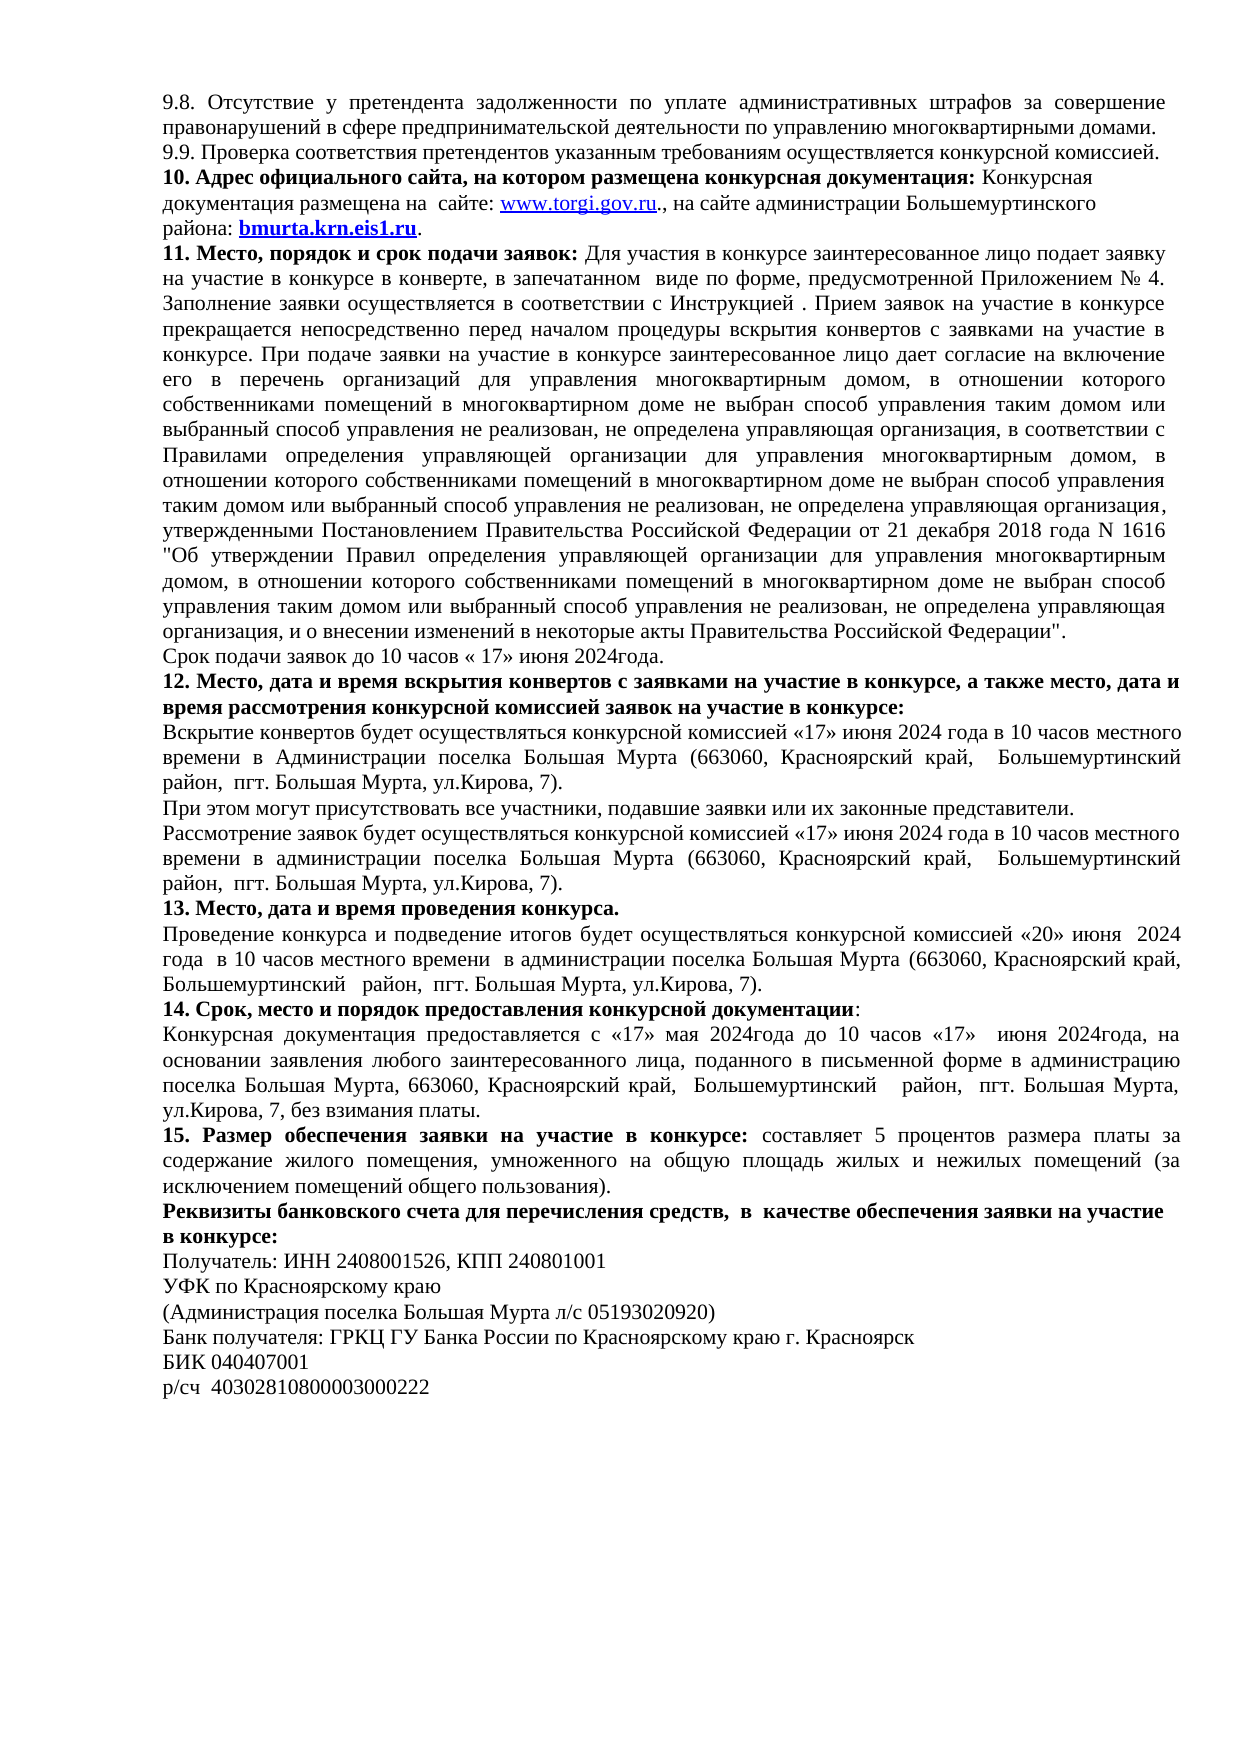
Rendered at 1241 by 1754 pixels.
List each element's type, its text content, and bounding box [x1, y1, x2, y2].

text 9.9. Проверка соответствия претендентов указанным требованиям осуществляется конкурсной комиссией. [162, 139, 1167, 164]
text 11. Место, порядок и срок подачи заявок: Для участия в конкурсе заинтересованное лицо подает заявку на участие в конкурсе в конверте, в запечатанном виде по форме, предусмотренной Приложением № 4. Заполнение заявки осуществляется в соответствии с Инструкцией . Прием заявок на участие в конкурсе прекращается непосредственно перед началом процедуры вскрытия конвертов с заявками на участие в конкурсе. При подаче заявки на участие в конкурсе заинтересованное лицо дает согласие на включение его в перечень организаций для управления многоквартирным домом, в отношении которого собственниками помещений в многоквартирном доме не выбран способ управления таким домом или выбранный способ управления не реализован, не определена управляющая организация, в соответствии с Правилами определения управляющей организации для управления многоквартирным домом, в отношении которого собственниками помещений в многоквартирном доме не выбран способ управления таким домом или выбранный способ управления не реализован, не определена управляющая организация, утвержденными Постановлением Правительства Российской Федерации от 21 декабря 2018 года N 1616 "Об утверждении Правил определения управляющей организации для управления многоквартирным домом, в отношении которого собственниками помещений в многоквартирном доме не выбран способ управления таким домом или выбранный способ управления не реализован, не определена управляющая организация, и о внесении изменений в некоторые акты Правительства Российской Федерации". [162, 240, 1167, 643]
text 9.8. Отсутствие у претендента задолженности по уплате административных штрафов за совершение правонарушений в сфере предпринимательской деятельности по управлению многоквартирными домами. [162, 89, 1167, 139]
text Конкурсная документация предоставляется с «17» мая 2024года до 10 часов «17» июня 2024года, на основании заявления любого заинтересованного лица, поданного в письменной форме в администрацию поселка Большая Мурта, 663060, Красноярский край, Большемуртинский район, пгт. Большая Мурта, ул.Кирова, 7, без взимания платы. [162, 1021, 1181, 1122]
text Вскрытие конвертов будет осуществляться конкурсной комиссией «17» июня 2024 года в 10 часов местного времени в Администрации поселка Большая Мурта (663060, Красноярский край, Большемуртинский район, пгт. Большая Мурта, ул.Кирова, 7). [162, 719, 1181, 794]
text Срок подачи заявок до 10 часов « 17» июня 2024года. [162, 643, 1167, 668]
text Рассмотрение заявок будет осуществляться конкурсной комиссией «17» июня 2024 года в 10 часов местного времени в администрации поселка Большая Мурта (663060, Красноярский край, Большемуртинский район, пгт. Большая Мурта, ул.Кирова, 7). [162, 820, 1181, 895]
text УФК по Красноярскому краю [162, 1273, 1181, 1299]
text 14. Срок, место и порядок предоставления конкурсной документации: [162, 996, 1181, 1021]
text 15. Размер обеспечения заявки на участие в конкурсе: составляет 5 процентов размера платы за содержание жилого помещения, умноженного на общую площадь жилых и нежилых помещений (за исключением помещений общего пользования). [162, 1122, 1181, 1198]
text Проведение конкурса и подведение итогов будет осуществляться конкурсной комиссией «20» июня 2024 года в 10 часов местного времени в администрации поселка Большая Мурта (663060, Красноярский край, Большемуртинский район, пгт. Большая Мурта, ул.Кирова, 7). [162, 921, 1181, 996]
text 10. Адрес официального сайта, на котором размещена конкурсная документация: Конкурсная документация размещена на сайте: www.torgi.gov.ru., на сайте администрации Большемуртинского района: bmurta.krn.eis1.ru. [162, 164, 1167, 240]
text (Администрация поселка Большая Мурта л/с 05193020920) [162, 1299, 1181, 1324]
text р/сч 40302810800003000222 [162, 1374, 1181, 1399]
text 13. Место, дата и время проведения конкурса. [162, 895, 1181, 921]
text Реквизиты банковского счета для перечисления средств, в качестве обеспечения заявки на участие в конкурсе: [162, 1198, 1181, 1248]
text Получатель: ИНН 2408001526, КПП 240801001 [162, 1248, 1181, 1273]
text Банк получателя: ГРКЦ ГУ Банка России по Красноярскому краю г. Красноярск [162, 1324, 1181, 1349]
text 12. Место, дата и время вскрытия конвертов с заявками на участие в конкурсе, а также место, дата и время рассмотрения конкурсной комиссией заявок на участие в конкурсе: [162, 668, 1181, 719]
text БИК 040407001 [162, 1349, 1181, 1374]
text При этом могут присутствовать все участники, подавшие заявки или их законные представители. [162, 794, 1181, 820]
